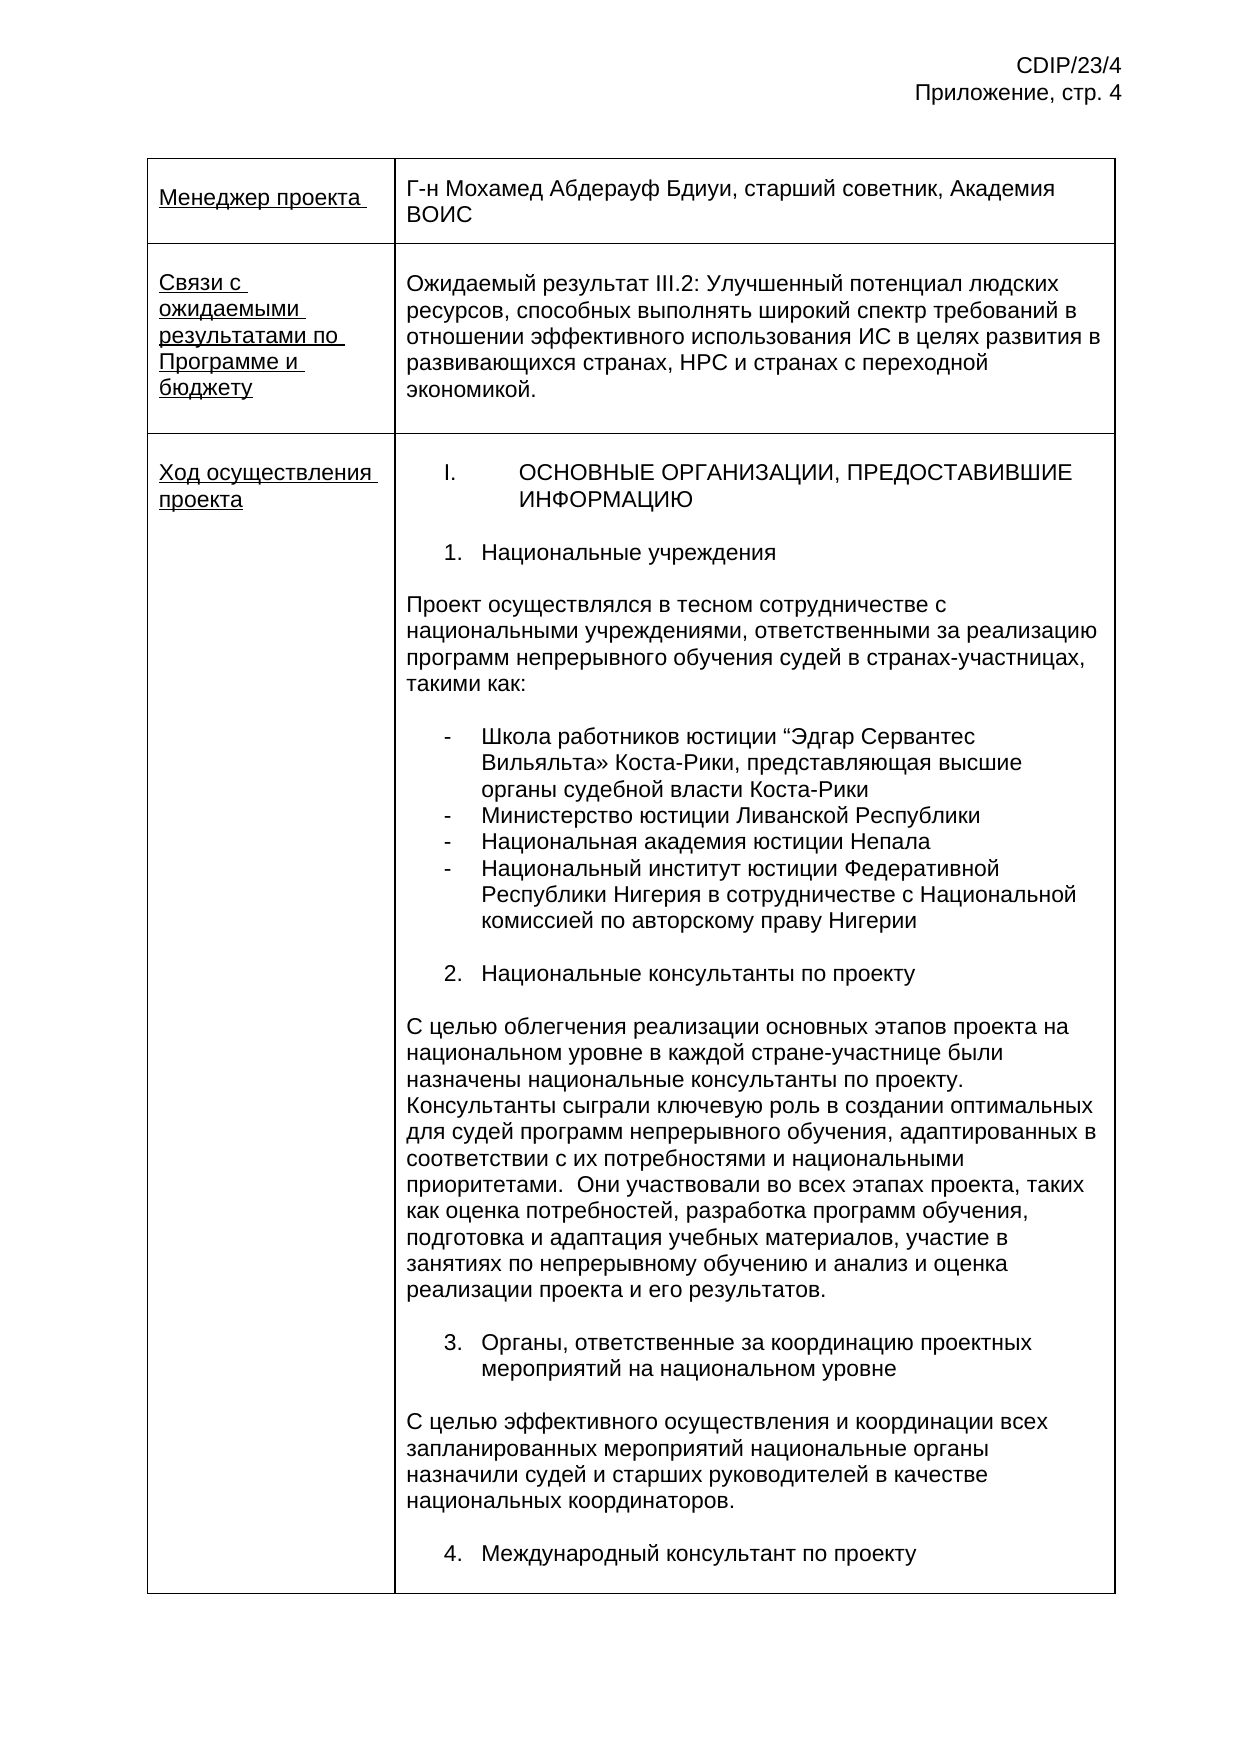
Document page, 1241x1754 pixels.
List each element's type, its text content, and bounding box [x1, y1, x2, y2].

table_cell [148, 434, 394, 1593]
table_header Менеджер проекта [148, 159, 394, 243]
table_header Г-н Мохамед Абдерауф Бдиуи, старший советник, Академия ВОИС [396, 159, 1114, 243]
table_cell Связи с ожидаемыми результатами по Программе и бюджету [148, 244, 394, 433]
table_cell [396, 434, 1114, 1593]
table_cell Ожидаемый результат III.2: Улучшенный потенциал людских ресурсов, способных выполнять широкий спектр требований в отношении эффективного использования ИС в целях развития в развивающихся странах, НРС и странах с переходной экономикой. [396, 244, 1114, 433]
